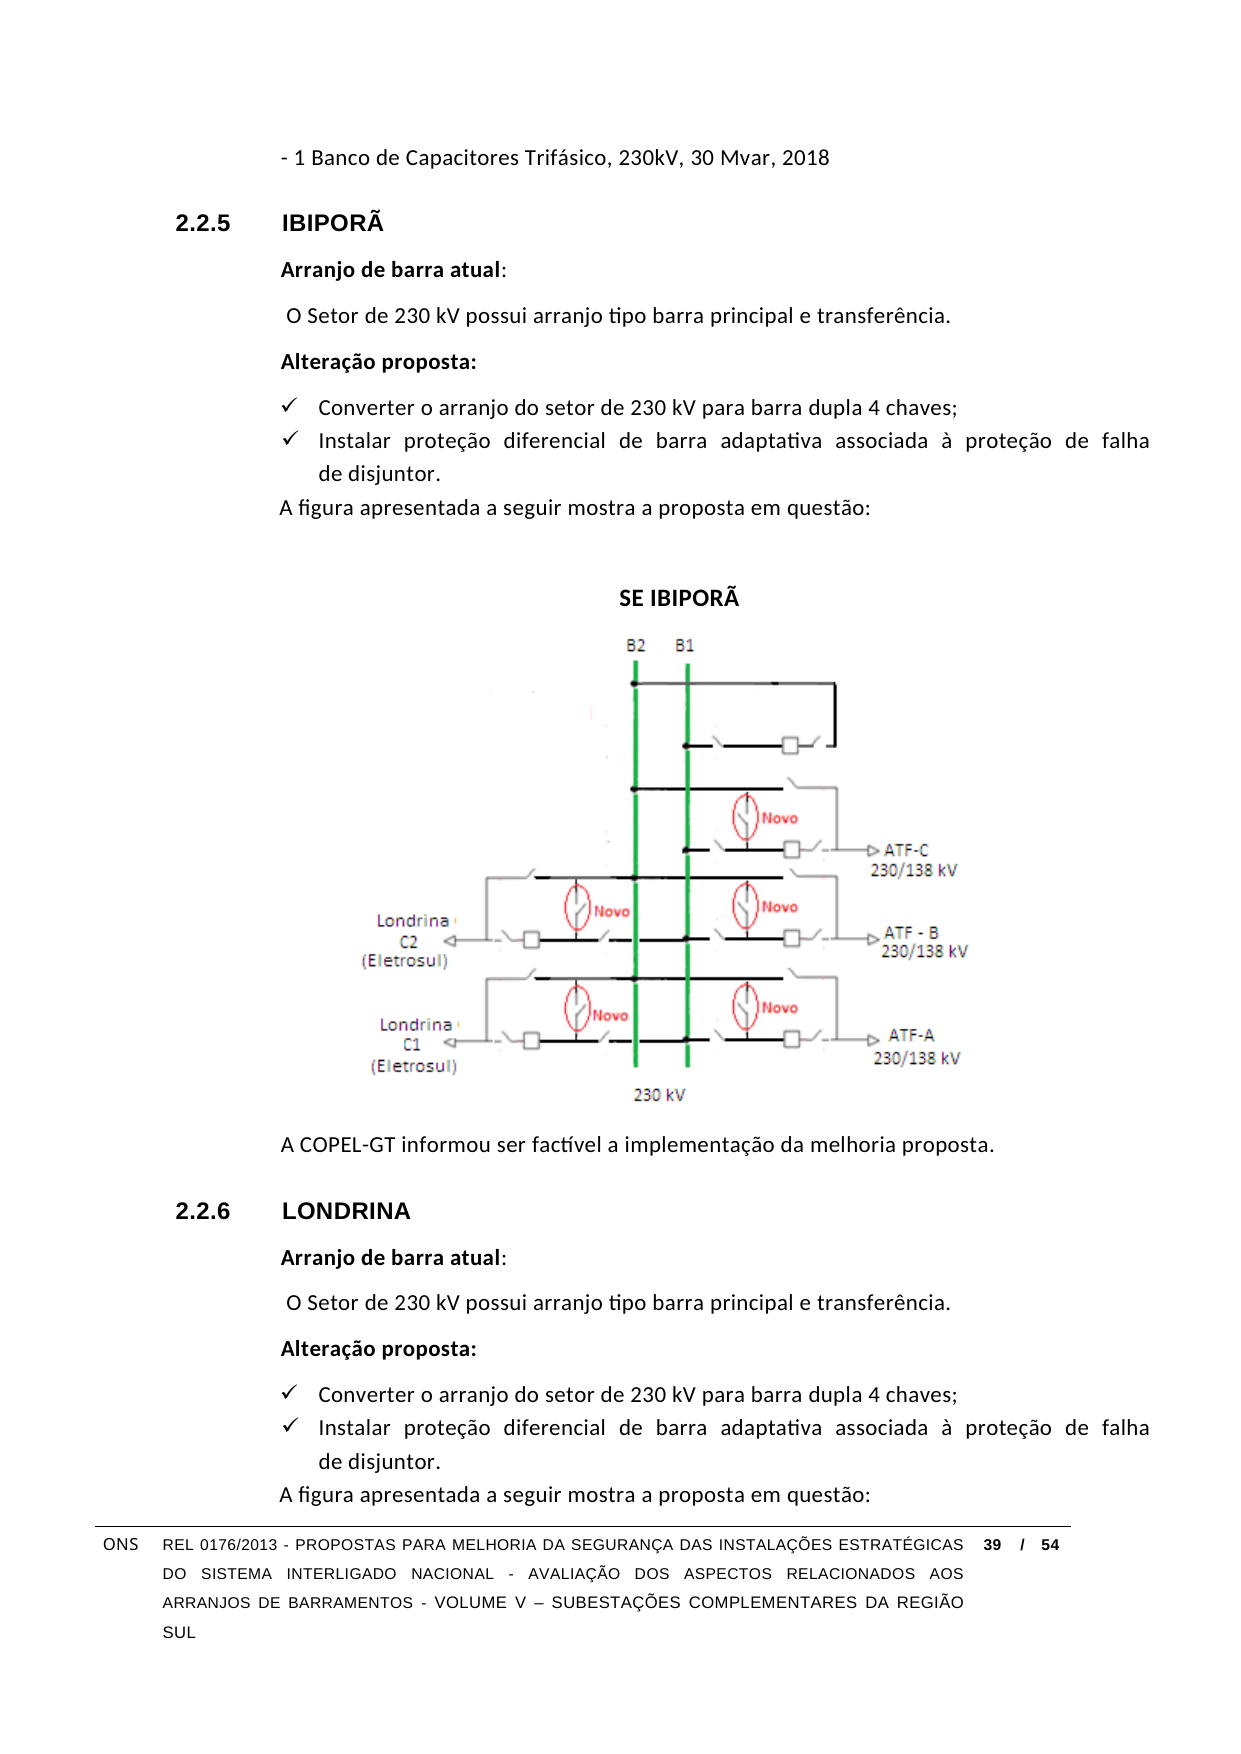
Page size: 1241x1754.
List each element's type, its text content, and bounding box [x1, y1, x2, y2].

text A figura apresentada a seguir mostra a proposta em questão: [207, 1476, 1152, 1509]
text SE IBIPORÃ [207, 580, 1152, 613]
list Arranjo de barra atual: [281, 1238, 1152, 1272]
list Alteração proposta: [281, 342, 1152, 376]
picture [354, 631, 1002, 1105]
list O Setor de 230 kV possui arranjo tipo barra principal e transferência. [281, 1284, 1152, 1317]
list Alteração proposta: [281, 1330, 1152, 1363]
list Converter o arranjo do setor de 230 kV para barra dupla 4 chaves; [279, 388, 1152, 422]
text - 1 Banco de Capacitores Trifásico, 230kV, 30 Mvar, 2018 [281, 143, 1152, 172]
text A figura apresentada a seguir mostra a proposta em questão: [207, 488, 1152, 522]
list Converter o arranjo do setor de 230 kV para barra dupla 4 chaves; [279, 1376, 1152, 1409]
subtitle LONDRINA [175, 1192, 1152, 1226]
list Arranjo de barra atual: [281, 251, 1152, 284]
list Instalar proteção diferencial de barra adaptativa associada à proteção de falha de disjuntor. [281, 1409, 1152, 1476]
text A COPEL-GT informou ser factível a implementação da melhoria proposta. [281, 1126, 1152, 1159]
subtitle IBIPORÃ [175, 205, 1152, 238]
list O Setor de 230 kV possui arranjo tipo barra principal e transferência. [281, 297, 1152, 330]
list Instalar proteção diferencial de barra adaptativa associada à proteção de falha de disjuntor. [281, 422, 1152, 488]
